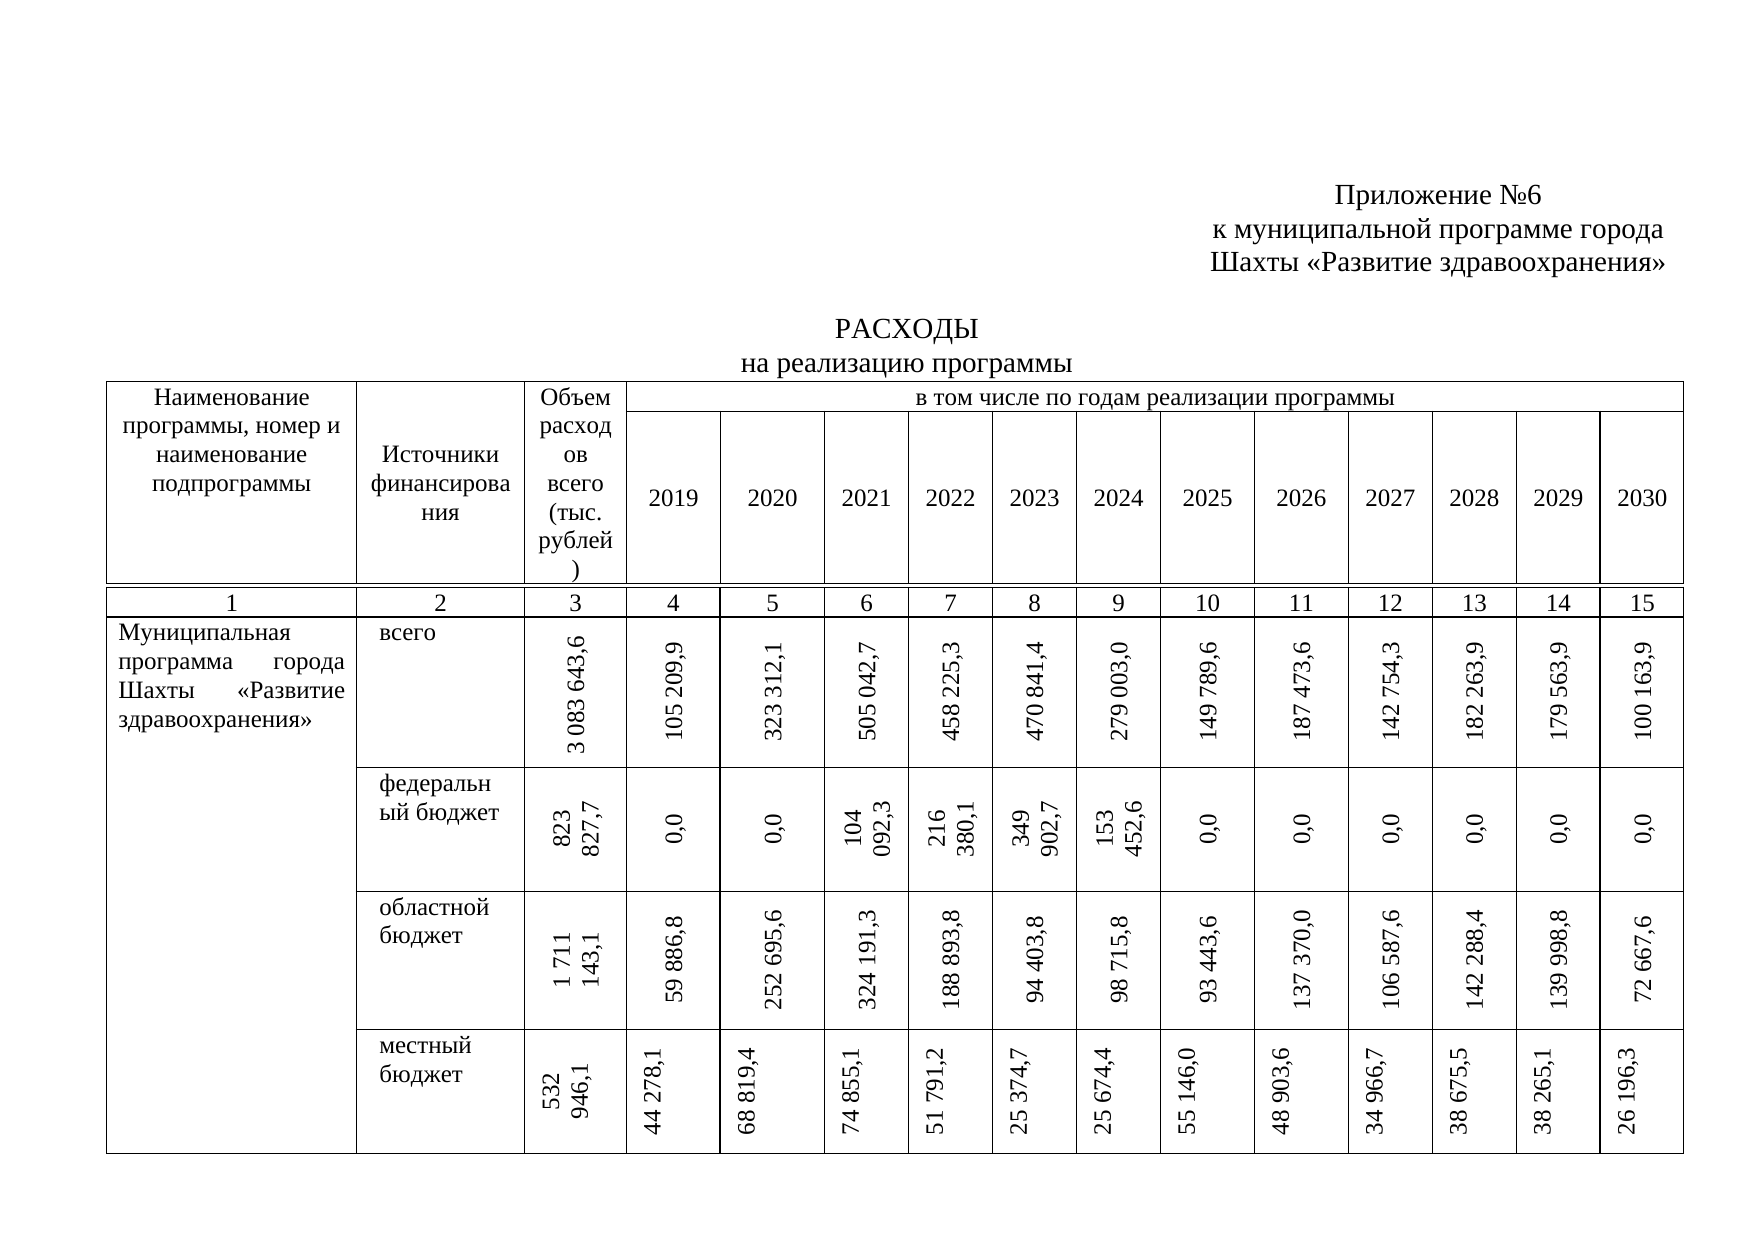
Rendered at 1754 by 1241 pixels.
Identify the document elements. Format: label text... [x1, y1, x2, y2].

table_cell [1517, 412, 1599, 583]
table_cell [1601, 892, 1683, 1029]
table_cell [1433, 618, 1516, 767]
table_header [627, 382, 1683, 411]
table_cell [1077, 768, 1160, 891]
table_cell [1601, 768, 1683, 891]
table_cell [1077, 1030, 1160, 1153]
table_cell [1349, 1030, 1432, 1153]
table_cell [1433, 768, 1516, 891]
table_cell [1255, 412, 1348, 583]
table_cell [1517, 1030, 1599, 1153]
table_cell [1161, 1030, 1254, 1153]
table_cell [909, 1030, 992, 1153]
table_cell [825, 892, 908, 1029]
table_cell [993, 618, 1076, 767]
text Шахты «Развитие здравоохранения» [1181, 244, 1695, 278]
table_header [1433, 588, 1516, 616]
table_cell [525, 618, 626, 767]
text Приложение №6 [1181, 177, 1695, 211]
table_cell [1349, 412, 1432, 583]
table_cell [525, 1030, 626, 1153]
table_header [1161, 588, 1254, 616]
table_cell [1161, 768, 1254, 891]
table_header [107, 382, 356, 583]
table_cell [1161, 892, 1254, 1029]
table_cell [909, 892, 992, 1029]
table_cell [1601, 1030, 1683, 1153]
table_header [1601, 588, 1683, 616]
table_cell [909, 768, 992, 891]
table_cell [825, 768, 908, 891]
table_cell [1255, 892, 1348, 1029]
text на реализацию программы [118, 345, 1695, 378]
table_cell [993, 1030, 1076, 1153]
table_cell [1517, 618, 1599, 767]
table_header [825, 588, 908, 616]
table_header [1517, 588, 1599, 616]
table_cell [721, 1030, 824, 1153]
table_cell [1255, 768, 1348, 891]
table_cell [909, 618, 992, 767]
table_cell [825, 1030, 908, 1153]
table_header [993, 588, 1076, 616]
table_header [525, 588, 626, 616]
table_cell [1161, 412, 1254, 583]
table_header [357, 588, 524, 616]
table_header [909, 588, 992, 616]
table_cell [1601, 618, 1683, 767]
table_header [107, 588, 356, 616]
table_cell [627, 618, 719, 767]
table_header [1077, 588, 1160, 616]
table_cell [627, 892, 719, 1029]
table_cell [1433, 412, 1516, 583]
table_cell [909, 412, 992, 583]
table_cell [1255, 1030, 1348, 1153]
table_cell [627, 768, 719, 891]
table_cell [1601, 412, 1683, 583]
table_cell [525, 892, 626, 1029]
text Расходы [118, 311, 1695, 345]
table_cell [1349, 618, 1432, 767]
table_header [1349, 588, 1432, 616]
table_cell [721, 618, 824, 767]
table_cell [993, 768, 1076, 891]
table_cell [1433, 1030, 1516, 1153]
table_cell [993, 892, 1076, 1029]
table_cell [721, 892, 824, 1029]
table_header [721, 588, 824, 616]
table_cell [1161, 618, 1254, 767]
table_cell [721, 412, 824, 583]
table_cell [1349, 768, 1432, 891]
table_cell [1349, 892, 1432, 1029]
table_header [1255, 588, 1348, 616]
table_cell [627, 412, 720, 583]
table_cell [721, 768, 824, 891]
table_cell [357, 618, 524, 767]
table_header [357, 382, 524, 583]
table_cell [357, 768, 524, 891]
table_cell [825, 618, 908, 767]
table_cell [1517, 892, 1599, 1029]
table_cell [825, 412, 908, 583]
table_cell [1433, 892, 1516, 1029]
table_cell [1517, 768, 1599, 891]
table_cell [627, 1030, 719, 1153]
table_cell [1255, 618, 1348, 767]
text к муниципальной программе города [1181, 211, 1695, 244]
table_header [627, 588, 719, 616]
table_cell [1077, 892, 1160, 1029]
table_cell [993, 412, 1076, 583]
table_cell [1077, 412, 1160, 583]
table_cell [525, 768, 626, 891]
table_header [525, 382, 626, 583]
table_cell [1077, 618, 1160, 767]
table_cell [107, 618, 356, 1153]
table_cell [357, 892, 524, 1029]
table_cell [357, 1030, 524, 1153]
